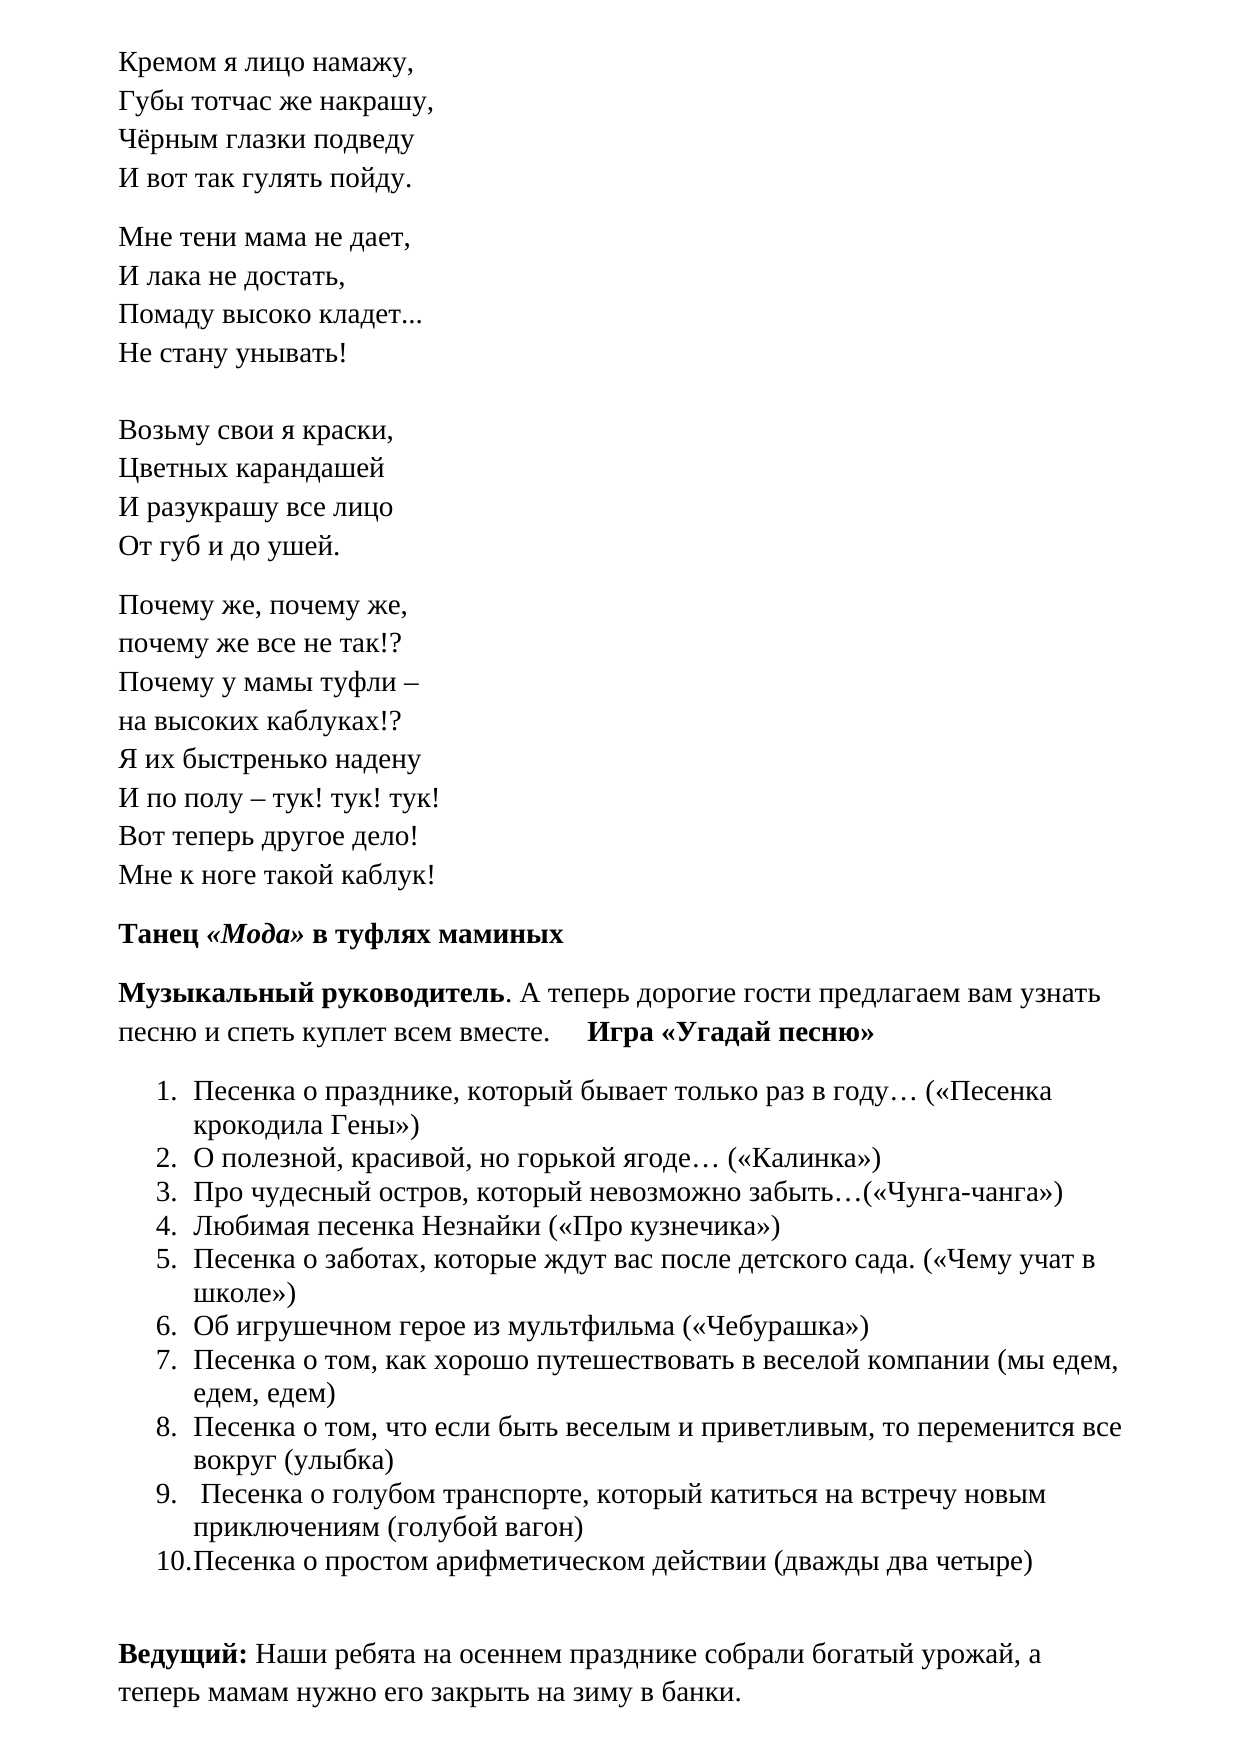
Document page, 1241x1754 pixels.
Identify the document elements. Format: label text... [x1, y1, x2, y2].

text Почему же, почему же, почему же все не так!? Почему у мамы туфли – на высоких каблуках!? Я их быстренько надену И по полу – тук! тук! тук! Вот теперь другое дело! Мне к ноге такой каблук! [118, 587, 1152, 890]
text Ведущий: Наши ребята на осеннем празднике собрали богатый урожай, а теперь мамам нужно его закрыть на зиму в банки. [118, 1636, 1152, 1708]
list Любимая песенка Незнайки («Про кузнечика») [156, 1208, 1152, 1241]
list О полезной, красивой, но горькой ягоде… («Калинка») [156, 1141, 1152, 1174]
text Мне тени мама не дает, И лака не достать, Помаду высоко кладет... Не стану унывать! Возьму свои я краски, Цветных карандашей И разукрашу все лицо От губ и до ушей. [118, 219, 1152, 561]
list Песенка о том, что если быть веселым и приветливым, то переменится все вокруг (улыбка) [156, 1409, 1152, 1476]
list Песенка о празднике, который бывает только раз в году… («Песенка крокодила Гены») [156, 1073, 1152, 1141]
text Кремом я лицо намажу, Губы тотчас же накрашу, Чёрным глазки подведу И вот так гулять пойду. [118, 44, 1152, 193]
list Про чудесный остров, который невозможно забыть…(«Чунга-чанга») [156, 1174, 1152, 1208]
list Песенка о простом арифметическом действии (дважды два четыре) [156, 1543, 1152, 1577]
list Песенка о заботах, которые ждут вас после детского сада. («Чему учат в школе») [156, 1241, 1152, 1308]
list Песенка о том, как хорошо путешествовать в веселой компании (мы едем, едем, едем) [156, 1342, 1152, 1409]
list Песенка о голубом транспорте, который катиться на встречу новым приключениям (голубой вагон) [156, 1476, 1152, 1543]
list Об игрушечном герое из мультфильма («Чебурашка») [156, 1308, 1152, 1342]
text Танец «Мода» в туфлях маминых [118, 916, 1152, 950]
text Музыкальный руководитель. А теперь дорогие гости предлагаем вам узнать песню и спеть куплет всем вместе. Игра «Угадай песню» [118, 976, 1152, 1048]
